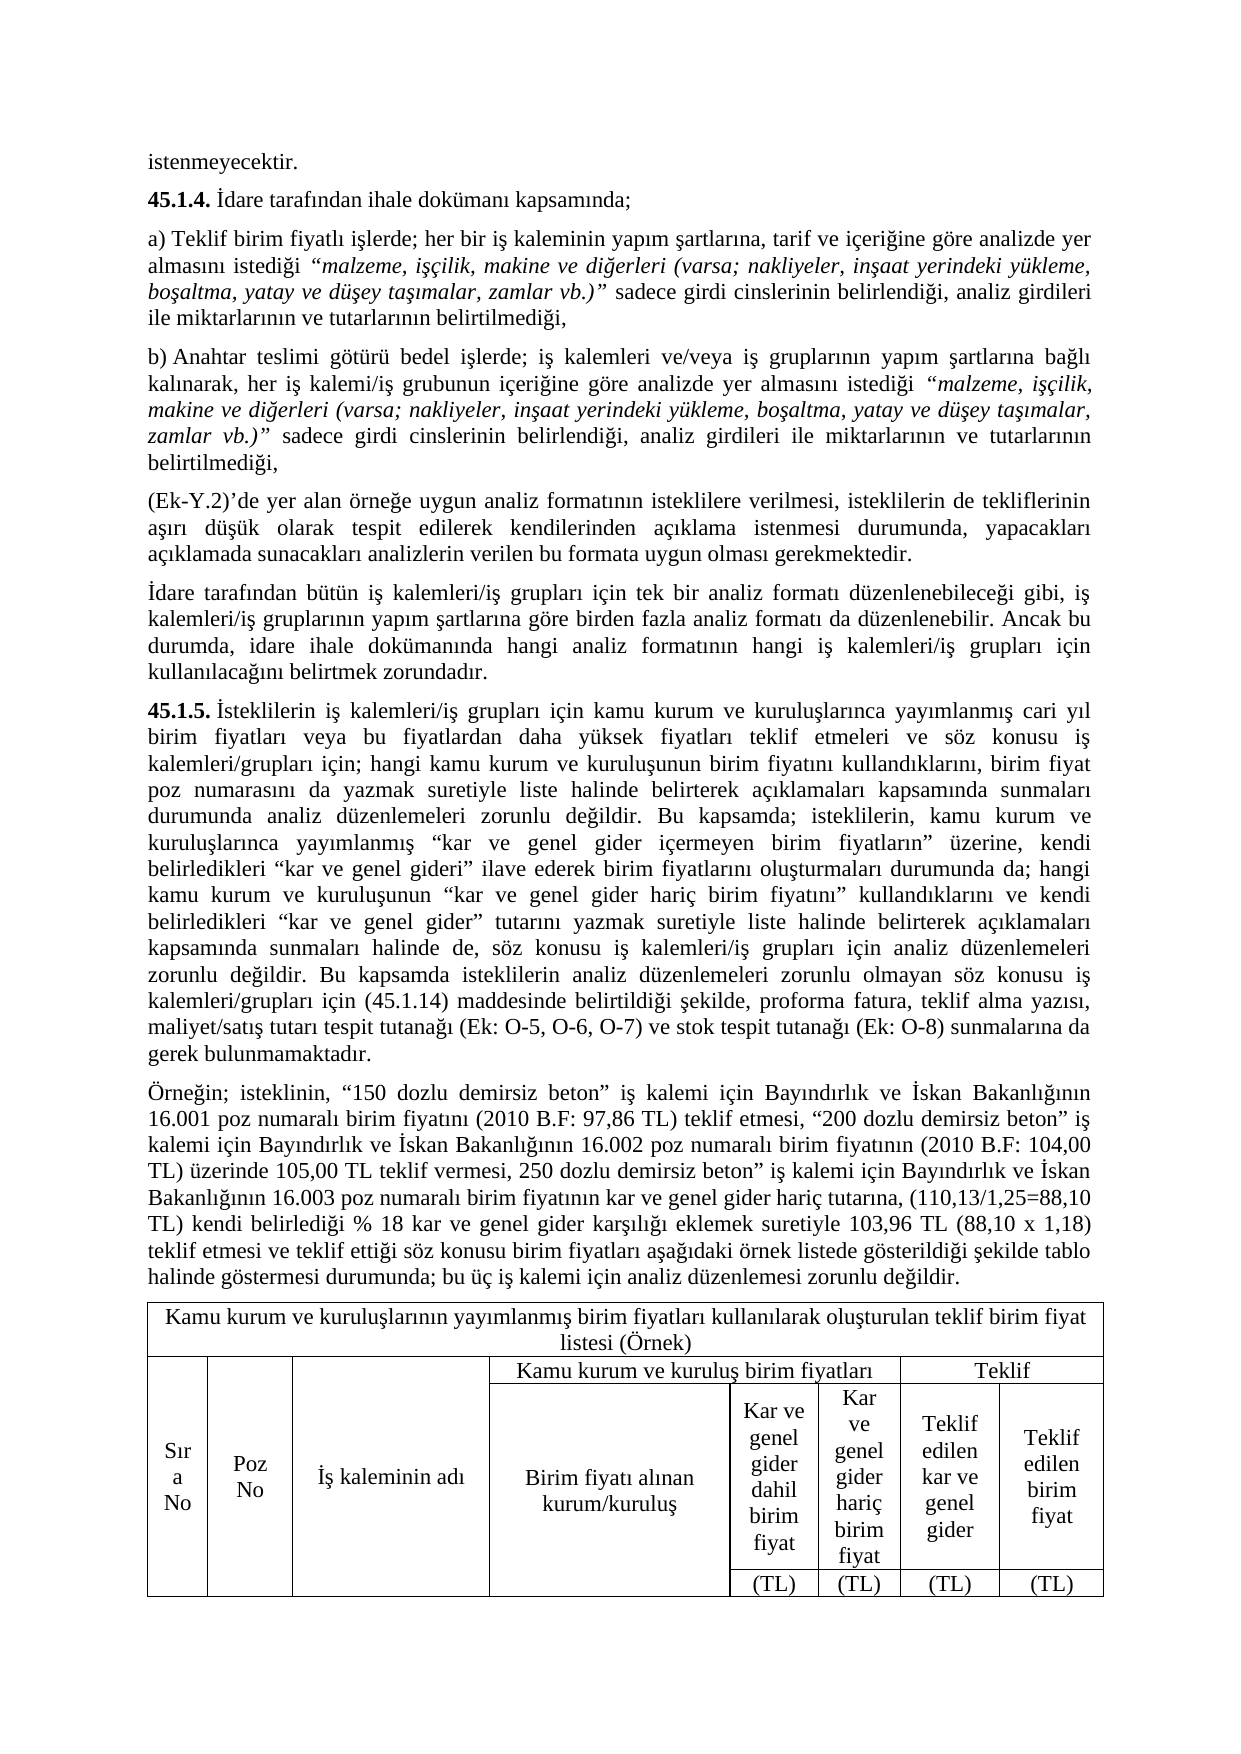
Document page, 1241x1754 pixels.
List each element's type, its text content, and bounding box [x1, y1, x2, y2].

text 45.1.4. İdare tarafından ihale dokümanı kapsamında; [148, 187, 1092, 213]
text a) Teklif birim fiyatlı işlerde; her bir iş kaleminin yapım şartlarına, tarif ve içeriğine göre analizde yer almasını istediği “malzeme, işçilik, makine ve diğerleri (varsa; nakliyeler, inşaat yerindeki yükleme, boşaltma, yatay ve düşey taşımalar, zamlar vb.)” sadece girdi cinslerinin belirlendiği, analiz girdileri ile miktarlarının ve tutarlarının belirtilmediği, [148, 225, 1092, 331]
text İdare tarafından bütün iş kalemleri/iş grupları için tek bir analiz formatı düzenlenebileceği gibi, iş kalemleri/iş gruplarının yapım şartlarına göre birden fazla analiz formatı da düzenlenebilir. Ancak bu durumda, idare ihale dokümanında hangi analiz formatının hangi iş kalemleri/iş grupları için kullanılacağını belirtmek zorundadır. [148, 579, 1092, 684]
text 45.1.5. İsteklilerin iş kalemleri/iş grupları için kamu kurum ve kuruluşlarınca yayımlanmış cari yıl birim fiyatları veya bu fiyatlardan daha yüksek fiyatları teklif etmeleri ve söz konusu iş kalemleri/grupları için; hangi kamu kurum ve kuruluşunun birim fiyatını kullandıklarını, birim fiyat poz numarasını da yazmak suretiyle liste halinde belirterek açıklamaları kapsamında sunmaları durumunda analiz düzenlemeleri zorunlu değildir. Bu kapsamda; isteklilerin, kamu kurum ve kuruluşlarınca yayımlanmış “kar ve genel gider içermeyen birim fiyatların” üzerine, kendi belirledikleri “kar ve genel gideri” ilave ederek birim fiyatlarını oluşturmaları durumunda da; hangi kamu kurum ve kuruluşunun “kar ve genel gider hariç birim fiyatını” kullandıklarını ve kendi belirledikleri “kar ve genel gider” tutarını yazmak suretiyle liste halinde belirterek açıklamaları kapsamında sunmaları halinde de, söz konusu iş kalemleri/iş grupları için analiz düzenlemeleri zorunlu değildir. Bu kapsamda isteklilerin analiz düzenlemeleri zorunlu olmayan söz konusu iş kalemleri/grupları için (45.1.14) maddesinde belirtildiği şekilde, proforma fatura, teklif alma yazısı, maliyet/satış tutarı tespit tutanağı (Ek: O-5, O-6, O-7) ve stok tespit tutanağı (Ek: O-8) sunmalarına da gerek bulunmamaktadır. [148, 697, 1092, 1066]
table_cell İş kaleminin adı [293, 1357, 489, 1596]
table_cell Birim fiyatı alınan kurum/kuruluş [490, 1384, 729, 1596]
table_cell (TL) [819, 1570, 900, 1596]
table_cell Kamu kurum ve kuruluş birim fiyatları [490, 1357, 900, 1383]
table_header Kamu kurum ve kuruluşlarının yayımlanmış birim fiyatları kullanılarak oluşturulan teklif birim fiyat listesi (Örnek) [148, 1303, 1103, 1356]
table_cell Teklif edilen kar ve genel gider [901, 1384, 999, 1568]
table_cell Kar ve genel gider dahil birim fiyat [731, 1384, 818, 1568]
text Örneğin; isteklinin, “150 dozlu demirsiz beton” iş kalemi için Bayındırlık ve İskan Bakanlığının 16.001 poz numaralı birim fiyatını (2010 B.F: 97,86 TL) teklif etmesi, “200 dozlu demirsiz beton” iş kalemi için Bayındırlık ve İskan Bakanlığının 16.002 poz numaralı birim fiyatının (2010 B.F: 104,00 TL) üzerinde 105,00 TL teklif vermesi, 250 dozlu demirsiz beton” iş kalemi için Bayındırlık ve İskan Bakanlığının 16.003 poz numaralı birim fiyatının kar ve genel gider hariç tutarına, (110,13/1,25=88,10 TL) kendi belirlediği % 18 kar ve genel gider karşılığı eklemek suretiyle 103,96 TL (88,10 x 1,18) teklif etmesi ve teklif ettiği söz konusu birim fiyatları aşağıdaki örnek listede gösterildiği şekilde tablo halinde göstermesi durumunda; bu üç iş kalemi için analiz düzenlemesi zorunlu değildir. [148, 1078, 1092, 1289]
text b) Anahtar teslimi götürü bedel işlerde; iş kalemleri ve/veya iş gruplarının yapım şartlarına bağlı kalınarak, her iş kalemi/iş grubunun içeriğine göre analizde yer almasını istediği “malzeme, işçilik, makine ve diğerleri (varsa; nakliyeler, inşaat yerindeki yükleme, boşaltma, yatay ve düşey taşımalar, zamlar vb.)” sadece girdi cinslerinin belirlendiği, analiz girdileri ile miktarlarının ve tutarlarının belirtilmediği, [148, 343, 1092, 475]
table_cell Kar ve genel gider hariç birim fiyat [819, 1384, 900, 1568]
table_cell (TL) [731, 1570, 818, 1596]
table_cell (TL) [1000, 1570, 1103, 1596]
table_cell Teklif [901, 1357, 1103, 1383]
table_cell Poz No [208, 1357, 292, 1596]
table_cell Teklif edilen birim fiyat [1000, 1384, 1103, 1568]
text (Ek-Y.2)’de yer alan örneğe uygun analiz formatının isteklilere verilmesi, isteklilerin de tekliflerinin aşırı düşük olarak tespit edilerek kendilerinden açıklama istenmesi durumunda, yapacakları açıklamada sunacakları analizlerin verilen bu formata uygun olması gerekmektedir. [148, 488, 1092, 567]
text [148, 148, 1092, 174]
table_cell (TL) [901, 1570, 999, 1596]
table_cell Sıra No [148, 1357, 207, 1596]
